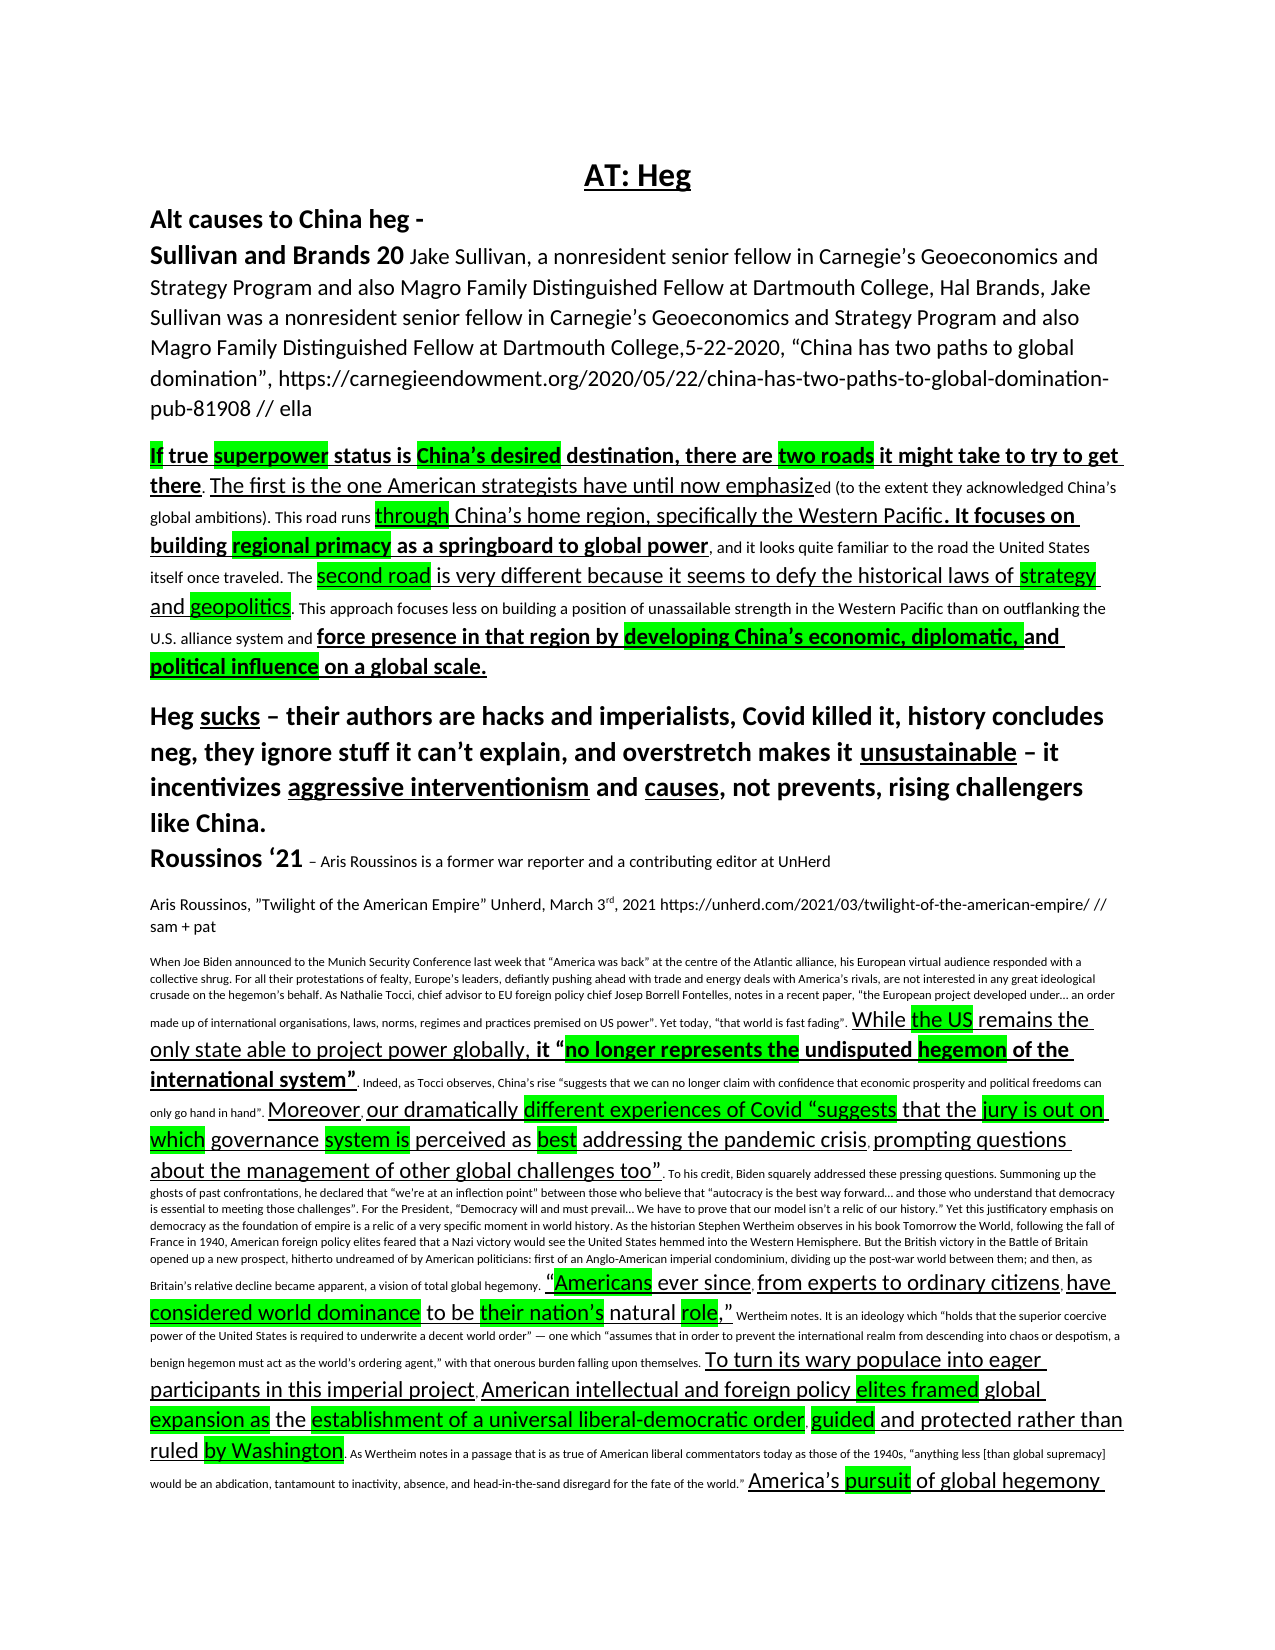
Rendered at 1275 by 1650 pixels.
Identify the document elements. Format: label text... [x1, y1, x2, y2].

text Sullivan and Brands 20 Jake Sullivan, a nonresident senior fellow in Carnegie’s Geoeconomics and Strategy Program and also Magro Family Distinguished Fellow at Dartmouth College, Hal Brands, Jake Sullivan was a nonresident senior fellow in Carnegie’s Geoeconomics and Strategy Program and also Magro Family Distinguished Fellow at Dartmouth College,5-22-2020, “China has two paths to global domination”, https://carnegieendowment.org/2020/05/22/china-has-two-paths-to-global-domination-pub-81908 // ella [150, 238, 1125, 422]
subtitle Alt causes to China heg - [150, 202, 1125, 235]
subtitle AT: Heg [150, 154, 1125, 195]
text Aris Roussinos, ”Twilight of the American Empire” Unherd, March 3rd, 2021 https://unherd.com/2021/03/twilight-of-the-american-empire/ // sam + pat [150, 894, 1125, 936]
text If true superpower status is China’s desired destination, there are two roads it might take to try to get there. The first is the one American strategists have until now emphasized (to the extent they acknowledged China’s global ambitions). This road runs through China’s home region, specifically the Western Pacific. It focuses on building regional primacy as a springboard to global power, and it looks quite familiar to the road the United States itself once traveled. The second road is very different because it seems to defy the historical laws of strategy and geopolitics. This approach focuses less on building a position of unassailable strength in the Western Pacific than on outflanking the U.S. alliance system and force presence in that region by developing China’s economic, diplomatic, and political influence on a global scale. [150, 441, 1125, 680]
text Roussinos ‘21 – Aris Roussinos is a former war reporter and a contributing editor at UnHerd [150, 842, 1125, 875]
subtitle Heg sucks – their authors are hacks and imperialists, Covid killed it, history concludes neg, they ignore stuff it can’t explain, and overstretch makes it unsustainable – it incentivizes aggressive interventionism and causes, not prevents, rising challengers like China. [150, 699, 1125, 839]
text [150, 954, 1125, 1494]
